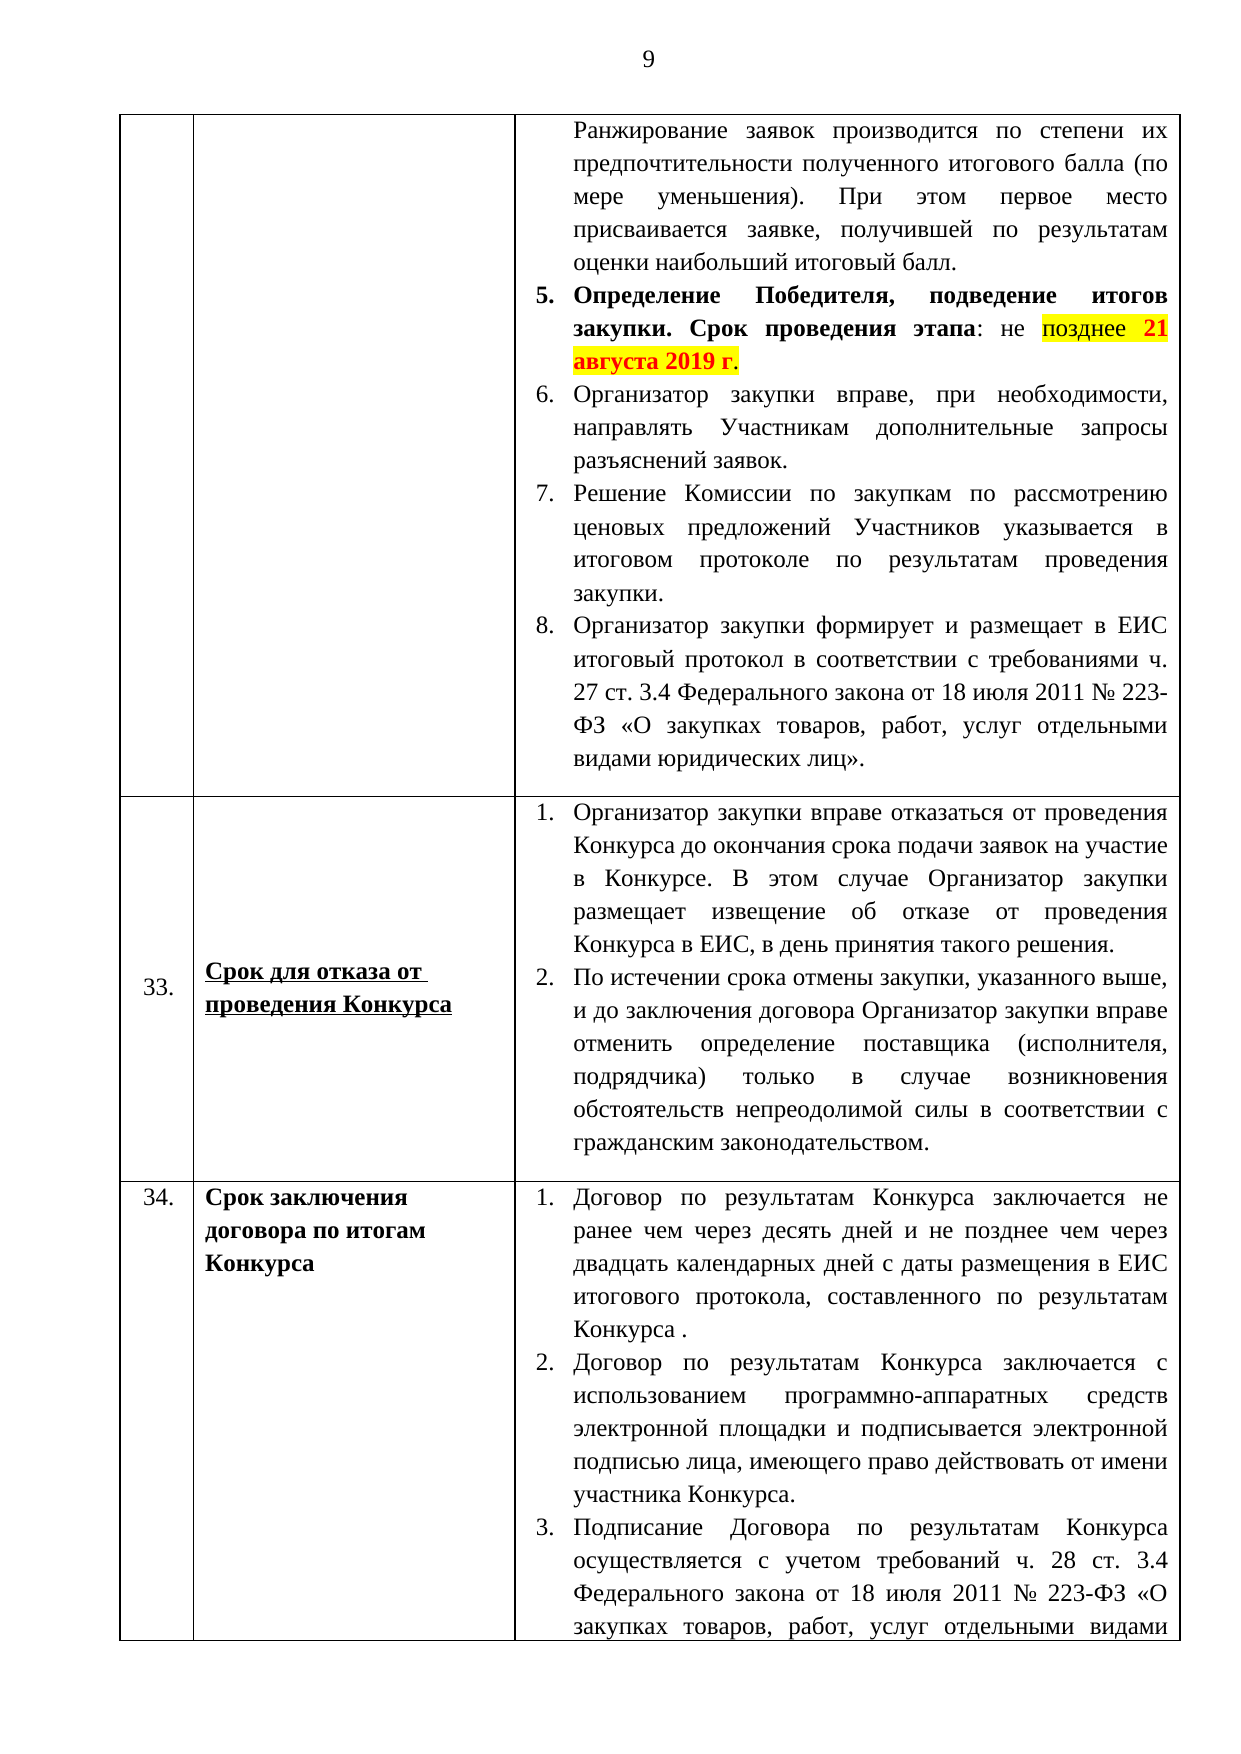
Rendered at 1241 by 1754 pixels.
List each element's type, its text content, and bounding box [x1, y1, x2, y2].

table_cell [121, 797, 193, 1181]
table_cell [194, 1182, 514, 1640]
table_cell [121, 115, 193, 796]
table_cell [516, 115, 1179, 796]
table_cell Организатор закупки вправе отказаться от проведения Конкурса до окончания срока подачи заявок на участие в Конкурсе. В этом случае Организатор закупки размещает извещение об отказе от проведения Конкурса в ЕИС, в день принятия такого решения. По истечении срока отмены закупки, указанного выше, и до заключения договора Организатор закупки вправе отменить определение поставщика (исполнителя, подрядчика) только в случае возникновения обстоятельств непреодолимой силы в соответствии с гражданским законодательством. [516, 797, 1179, 1181]
table_cell Срок для отказа от проведения Конкурса [194, 797, 514, 1181]
table_cell [121, 1182, 193, 1640]
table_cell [516, 1182, 1179, 1640]
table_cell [194, 115, 514, 796]
